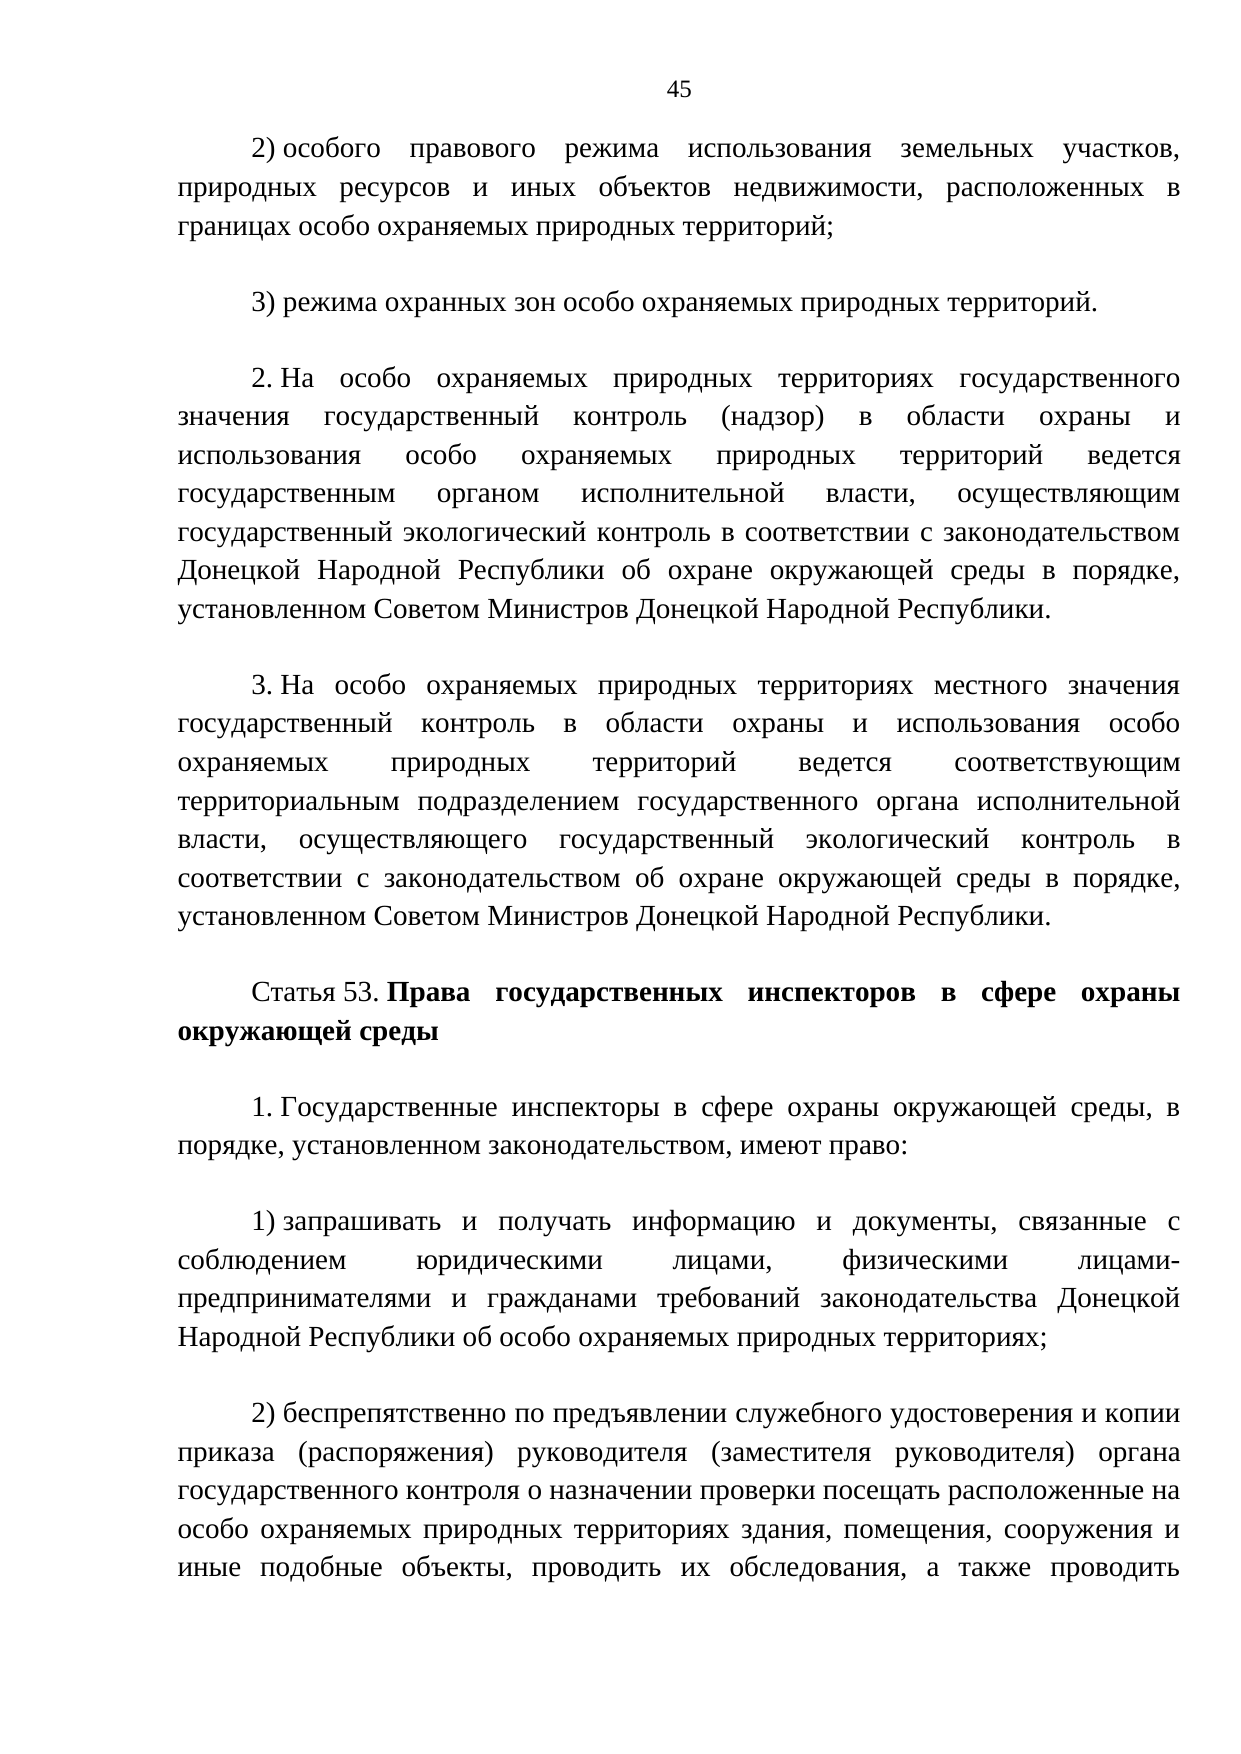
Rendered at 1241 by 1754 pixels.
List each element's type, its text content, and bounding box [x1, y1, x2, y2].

text 3. На особо охраняемых природных территориях местного значения государственный контроль в области охраны и использования особо охраняемых природных территорий ведется соответствующим территориальным подразделением государственного органа исполнительной власти, осуществляющего государственный экологический контроль в соответствии с законодательством об охране окружающей среды в порядке, установленном Советом Министров Донецкой Народной Республики. [177, 667, 1181, 932]
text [177, 1395, 1181, 1583]
text 2) особого правового режима использования земельных участков, природных ресурсов и иных объектов недвижимости, расположенных в границах особо охраняемых природных территорий; [177, 131, 1181, 241]
text Статья 53. Права государственных инспекторов в сфере охраны окружающей среды [177, 974, 1181, 1046]
text 3) режима охранных зон особо охраняемых природных территорий. [177, 284, 1181, 317]
text 1. Государственные инспекторы в сфере охраны окружающей среды, в порядке, установленном законодательством, имеют право: [177, 1089, 1181, 1161]
text 2. На особо охраняемых природных территориях государственного значения государственный контроль (надзор) в области охраны и использования особо охраняемых природных территорий ведется государственным органом исполнительной власти, осуществляющим государственный экологический контроль в соответствии с законодательством Донецкой Народной Республики об охране окружающей среды в порядке, установленном Советом Министров Донецкой Народной Республики. [177, 360, 1181, 624]
text 1) запрашивать и получать информацию и документы, связанные с соблюдением юридическими лицами, физическими лицами-предпринимателями и гражданами требований законодательства Донецкой Народной Республики об особо охраняемых природных территориях; [177, 1203, 1181, 1353]
